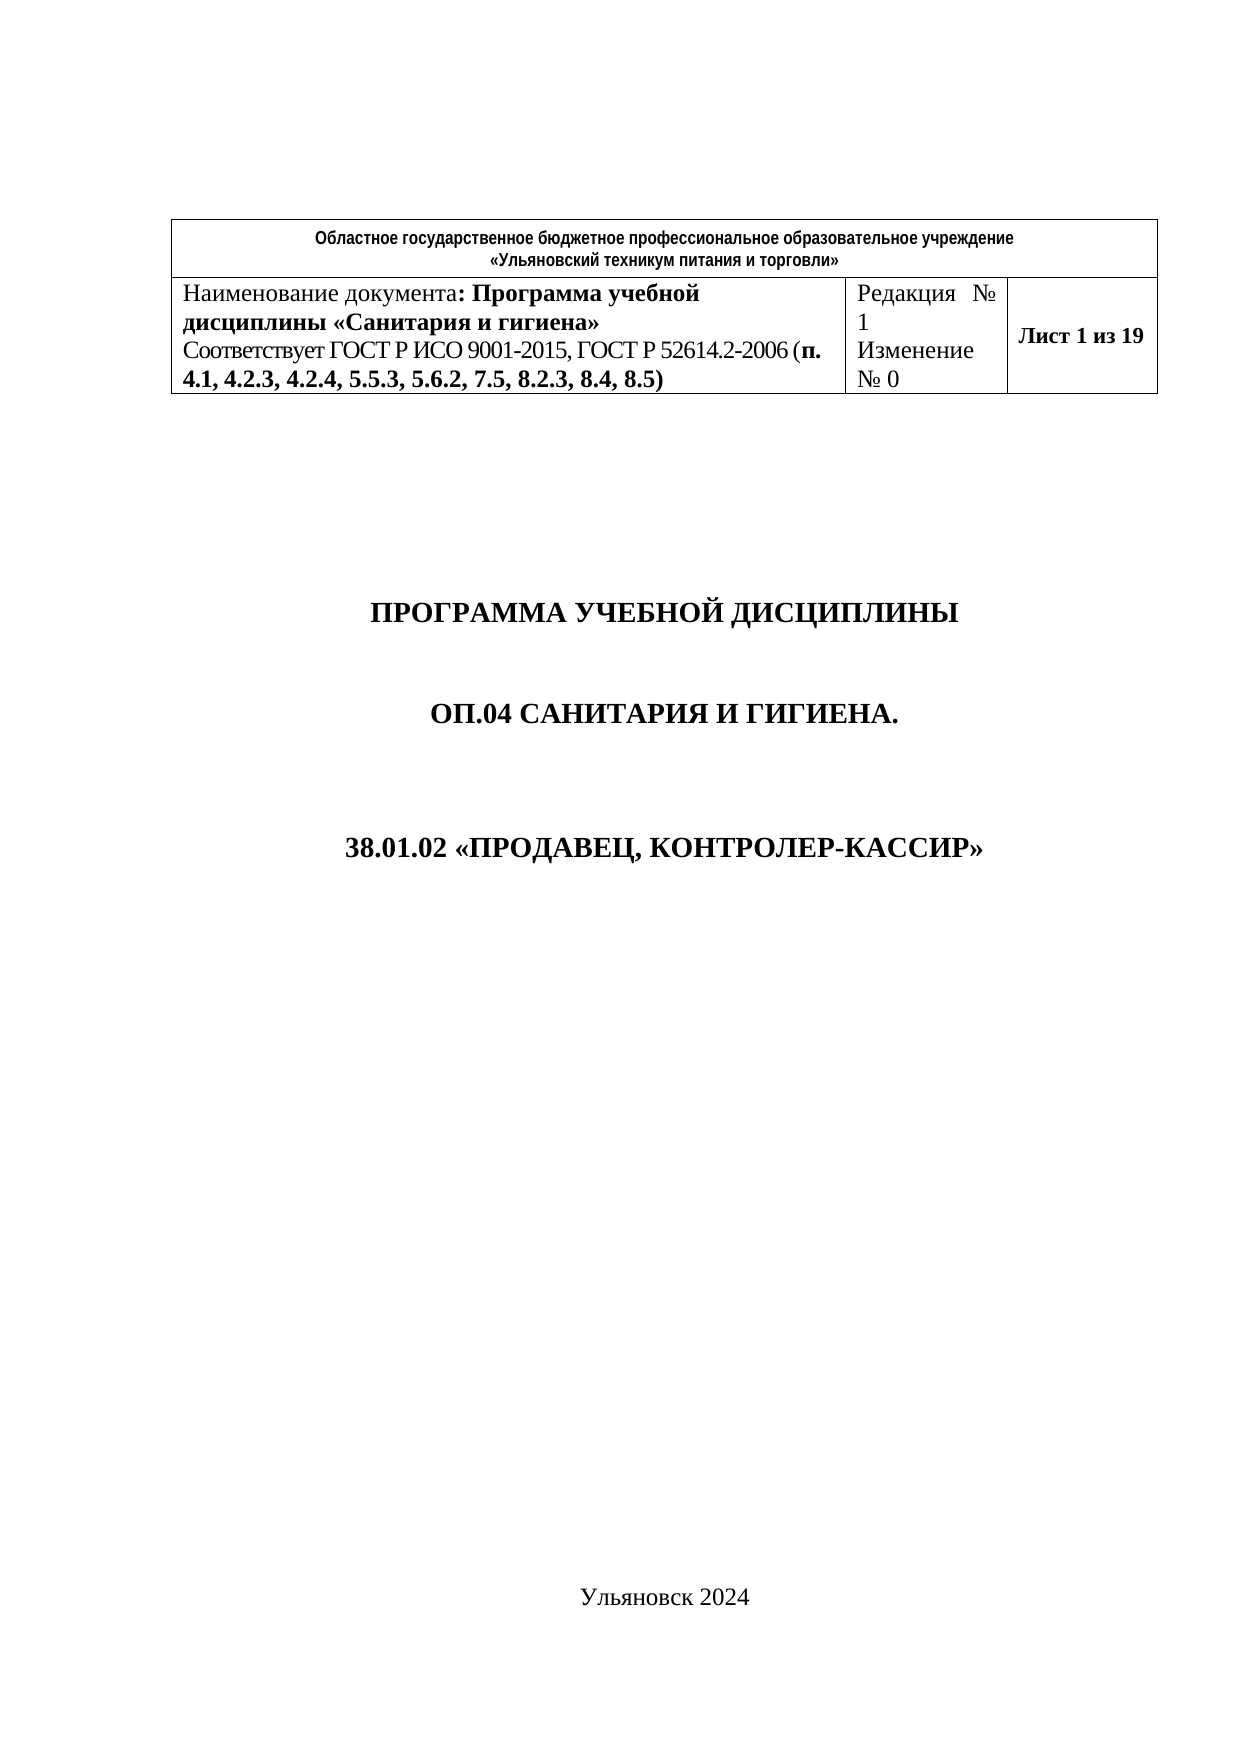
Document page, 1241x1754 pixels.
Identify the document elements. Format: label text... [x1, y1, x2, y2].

table_cell Редакция № 1 Изменение № 0 [846, 278, 1007, 393]
text ПРОГРАММа УЧЕБНОЙ ДИСЦИПЛИНЫ [177, 595, 1152, 629]
table_cell Лист 1 из 19 [1008, 278, 1157, 393]
text ОП.04 сАНИТАРИЯ И ГИГИЕНА. [177, 696, 1152, 729]
table_header Областное государственное бюджетное профессиональное образовательное учреждение «Ульяновский техникум питания и торговли» [172, 220, 1157, 277]
text Ульяновск 2024 [177, 1582, 1152, 1611]
table_cell Наименование документа: Программа учебной дисциплины «Санитария и гигиена» Соответствует ГОСТ Р ИСО 9001-2015, ГОСТ Р 52614.2-2006 (п. 4.1, 4.2.3, 4.2.4, 5.5.3, 5.6.2, 7.5, 8.2.3, 8.4, 8.5) [172, 278, 845, 393]
text 38.01.02 «ПРОДАВЕЦ, КОНТРОЛЕР-КАССИР» [177, 830, 1152, 864]
